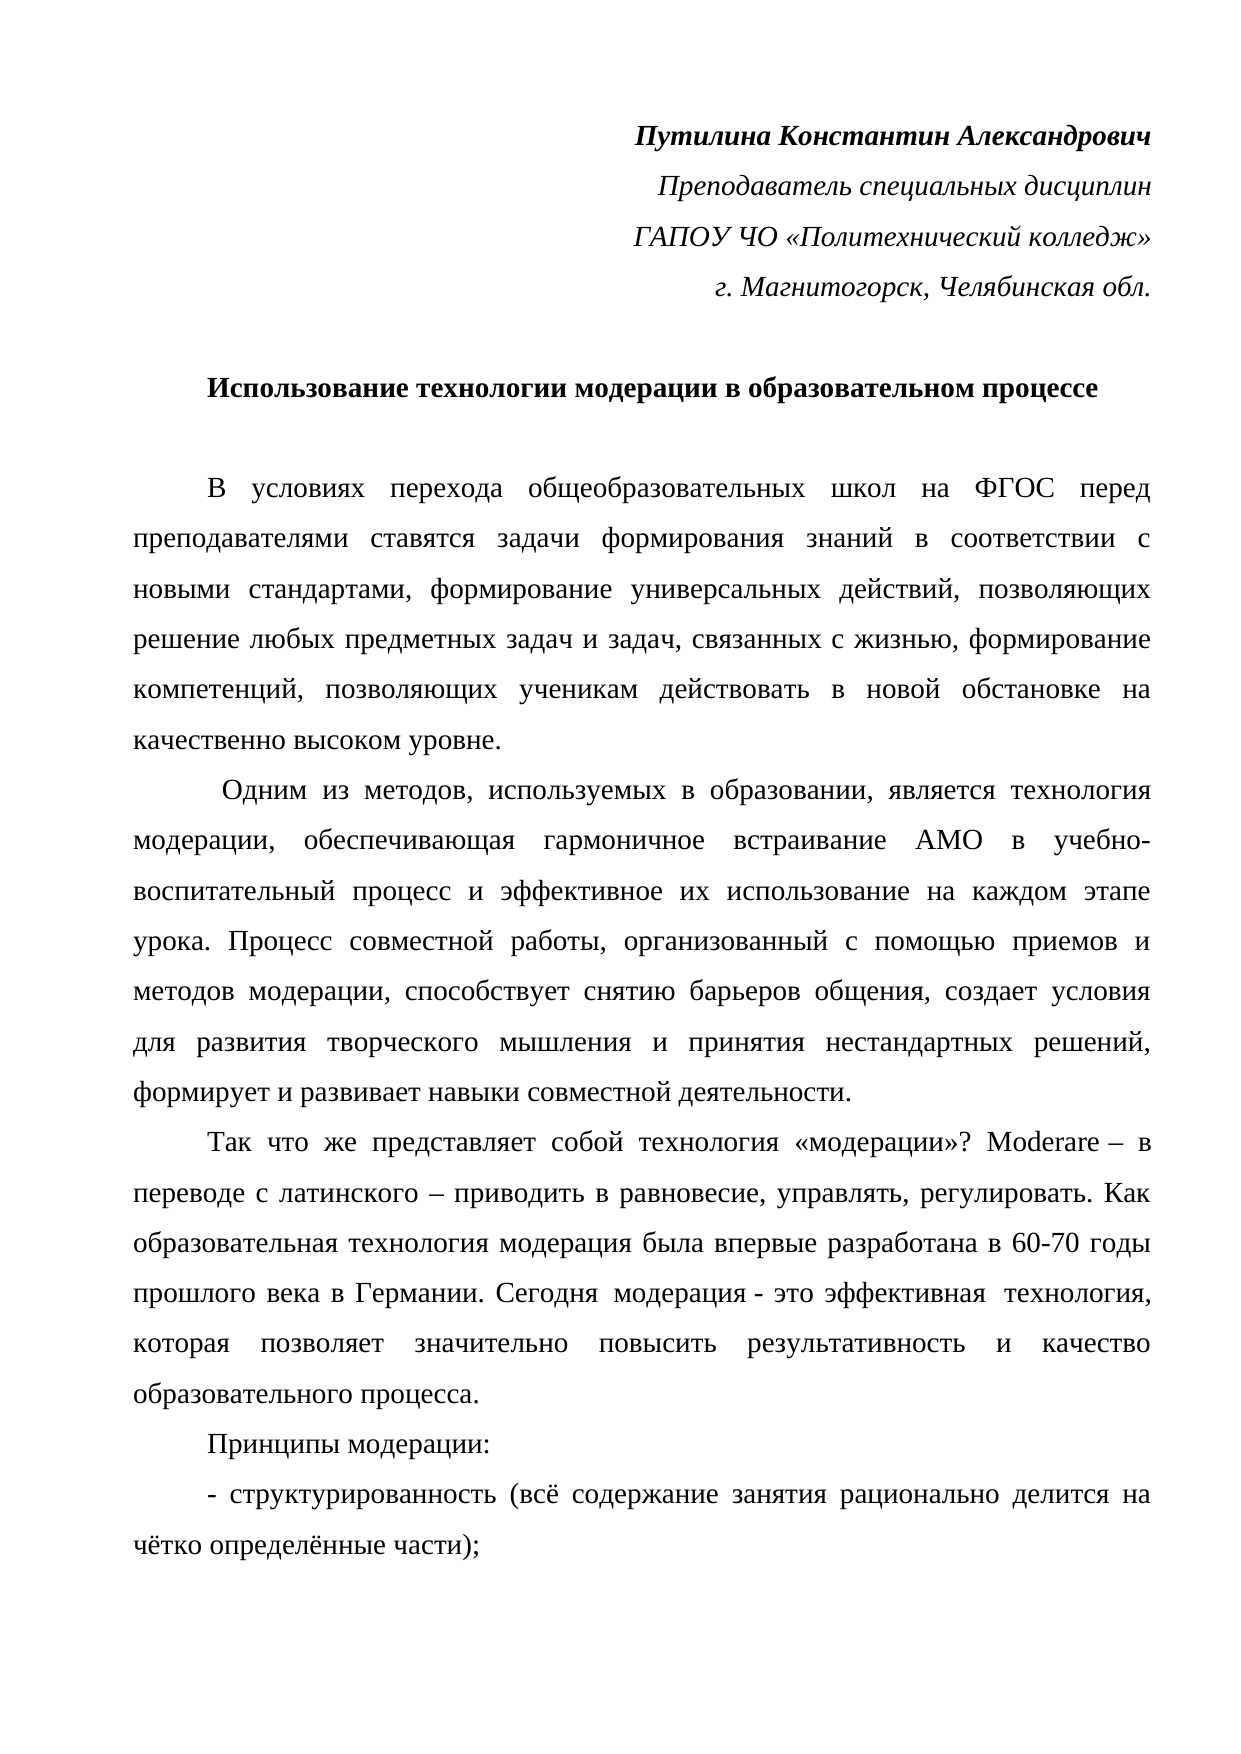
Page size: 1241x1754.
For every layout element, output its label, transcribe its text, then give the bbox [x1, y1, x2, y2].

text Одним из методов, используемых в образовании, является технология модерации, обеспечивающая гармоничное встраивание АМО в учебно-воспитательный процесс и эффективное их использование на каждом этапе урока. Процесс совместной работы, организованный с помощью приемов и методов модерации, способствует снятию барьеров общения, создает условия для развития творческого мышления и принятия нестандартных решений, формирует и развивает навыки совместной деятельности. [133, 772, 1152, 1108]
text Путилина Константин Александрович [133, 118, 1152, 152]
text г. Магнитогорск, Челябинская обл. [133, 269, 1152, 303]
text - структурированность (всё содержание занятия рационально делится на чётко определённые части); [133, 1477, 1152, 1560]
text Принципы модерации: [133, 1426, 1152, 1460]
text Преподаватель специальных дисциплин [133, 168, 1152, 202]
text Так что же представляет собой технология «модерации»? Moderare – в переводе с латинского – приводить в равновесие, управлять, регулировать. Как образовательная технология модерация была впервые разработана в 60-70 годы прошлого века в Германии. Сегодня модерация - это эффективная технология, которая позволяет значительно повысить результативность и качество образовательного процесса. [133, 1124, 1152, 1409]
text ГАПОУ ЧО «Политехнический колледж» [133, 219, 1152, 252]
text Использование технологии модерации в образовательном процессе [133, 370, 1152, 403]
text В условиях перехода общеобразовательных школ на ФГОС перед преподавателями ставятся задачи формирования знаний в соответствии с новыми стандартами, формирование универсальных действий, позволяющих решение любых предметных задач и задач, связанных с жизнью, формирование компетенций, позволяющих ученикам действовать в новой обстановке на качественно высоком уровне. [133, 470, 1152, 755]
